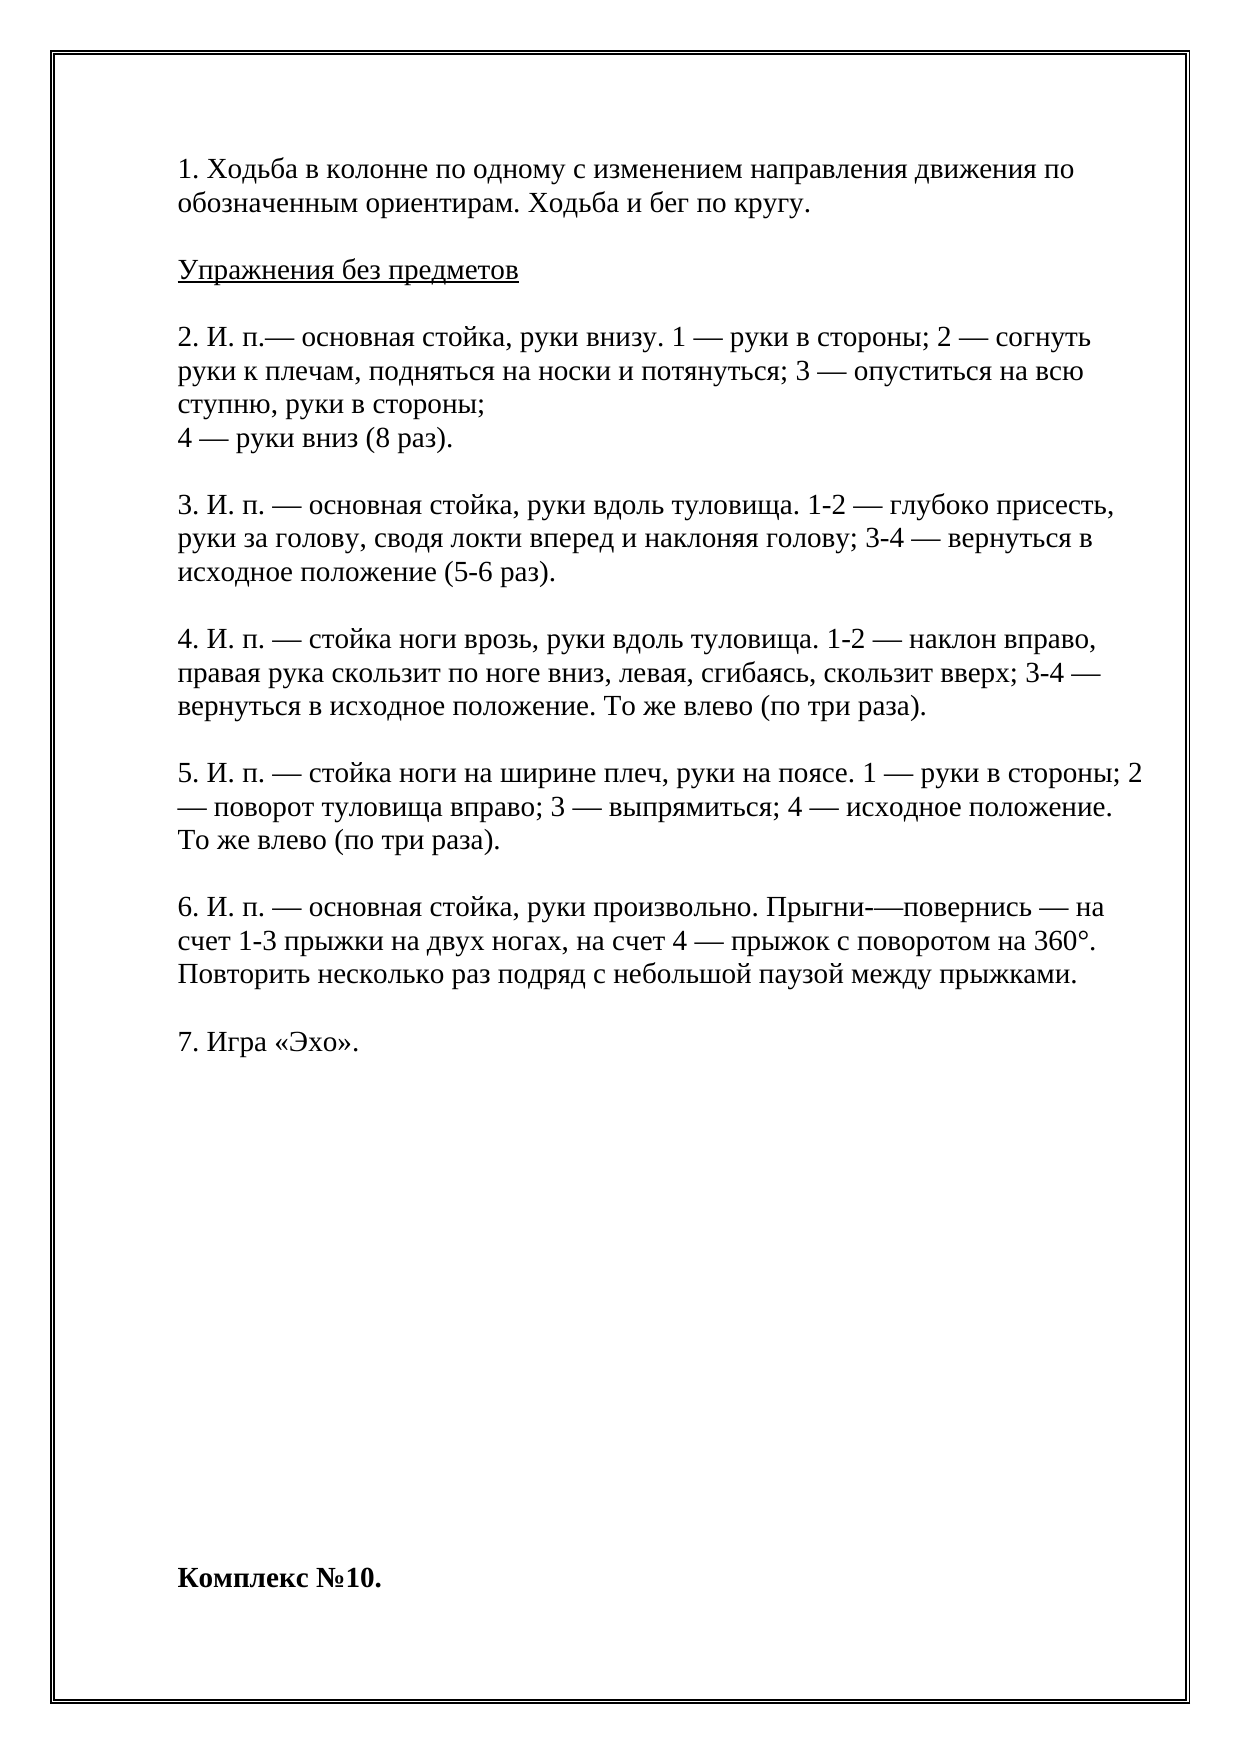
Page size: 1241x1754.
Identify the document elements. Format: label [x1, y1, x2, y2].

table_header [177, 118, 1152, 1627]
